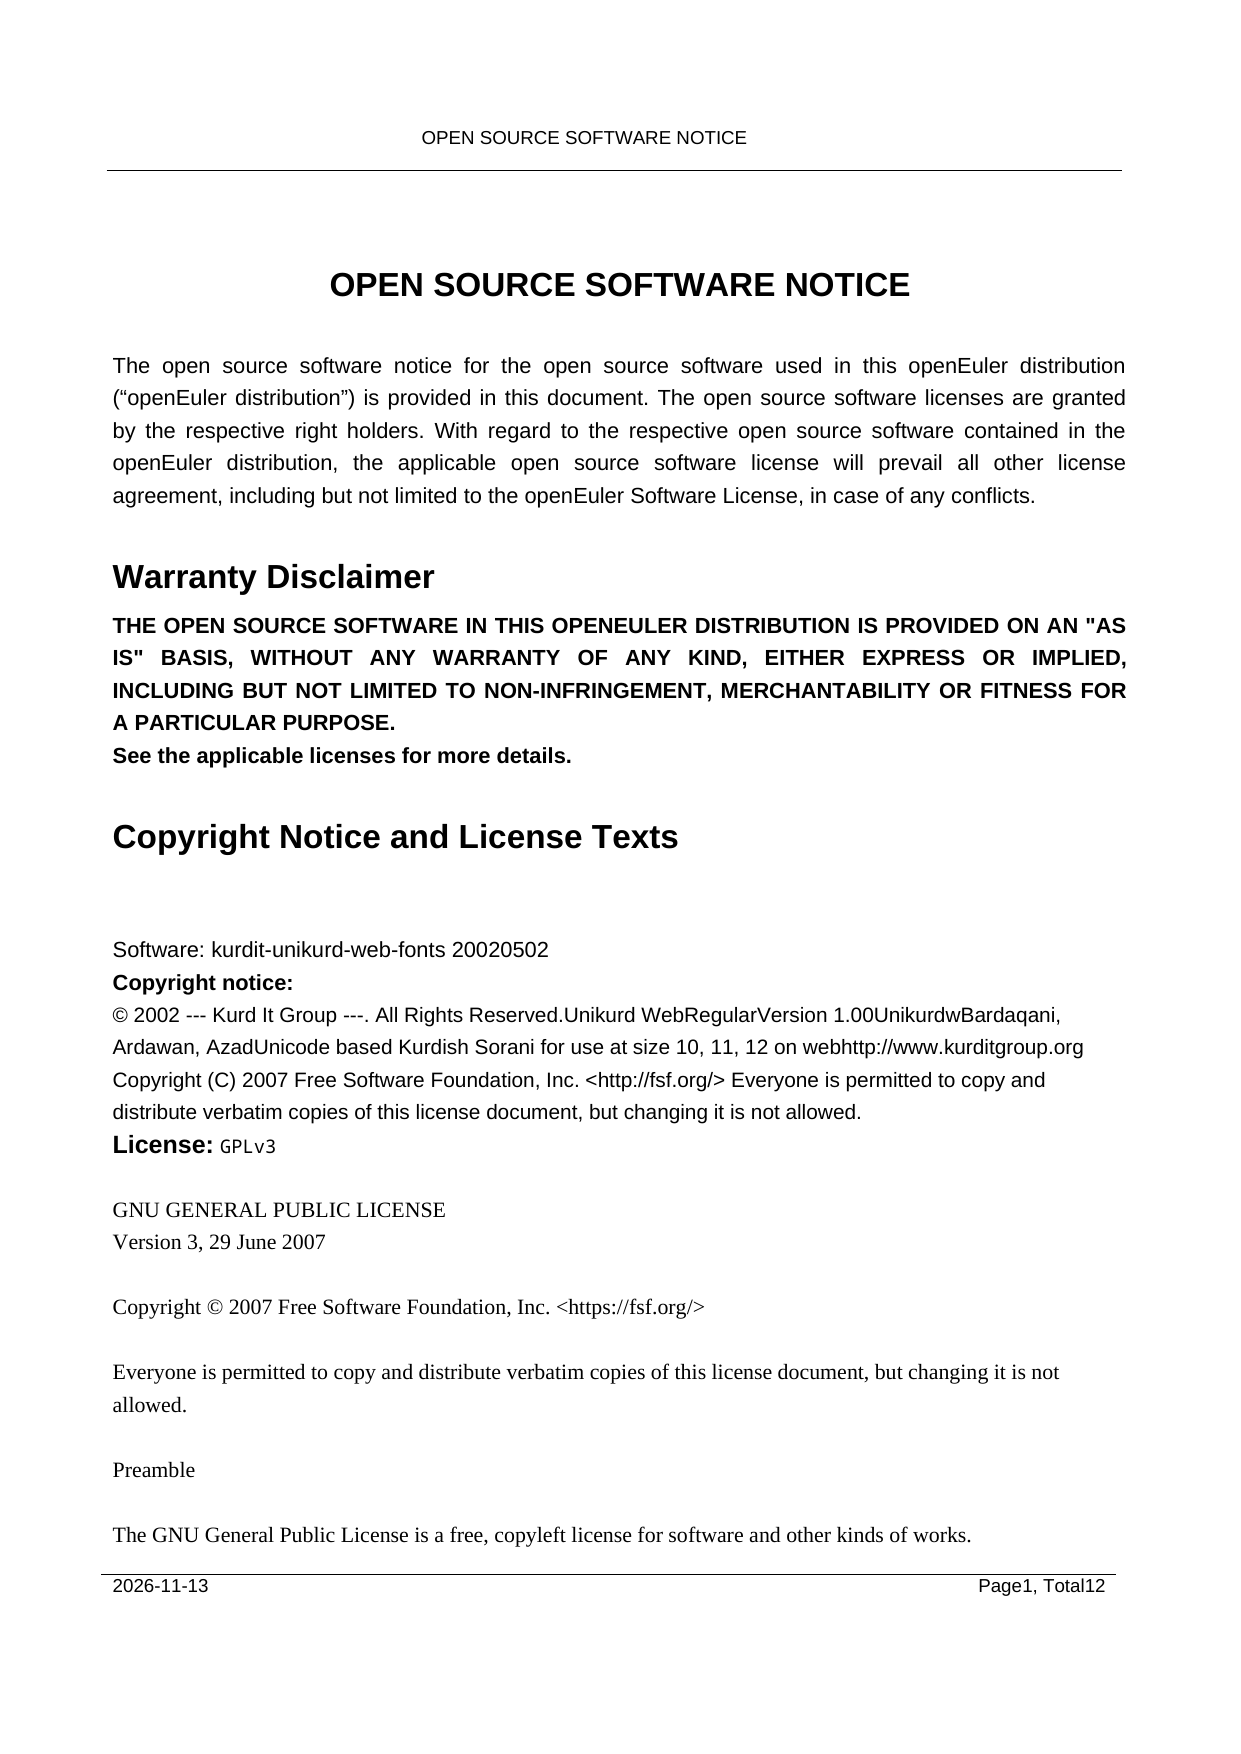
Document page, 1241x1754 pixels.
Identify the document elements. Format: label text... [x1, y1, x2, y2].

text The open source software notice for the open source software used in this openEuler distribution (“openEuler distribution”) is provided in this document. The open source software licenses are granted by the respective right holders. With regard to the respective open source software contained in the openEuler distribution, the applicable open source software license will prevail all other license agreement, including but not limited to the openEuler Software License, in case of any conflicts. [112, 349, 1128, 511]
text Copyright (C) 2007 Free Software Foundation, Inc. <http://fsf.org/> Everyone is permitted to copy and distribute verbatim copies of this license document, but changing it is not allowed. [112, 1063, 1128, 1128]
text Copyright Notice and License Texts [112, 804, 1128, 869]
text Software: kurdit-unikurd-web-fonts 20020502 [112, 933, 1128, 966]
text © 2002 --- Kurd It Group ---. All Rights Reserved.Unikurd WebRegularVersion 1.00UnikurdwBardaqani, Ardawan, AzadUnicode based Kurdish Sorani for use at size 10, 11, 12 on webhttp://www.kurditgroup.org [112, 998, 1128, 1063]
text OPEN SOURCE SOFTWARE NOTICE [112, 251, 1128, 316]
text Copyright notice: [112, 966, 1128, 998]
text Warranty Disclaimer [112, 544, 1128, 609]
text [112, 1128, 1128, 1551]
text THE OPEN SOURCE SOFTWARE IN THIS OPENEULER DISTRIBUTION IS PROVIDED ON AN "AS IS" BASIS, WITHOUT ANY WARRANTY OF ANY KIND, EITHER EXPRESS OR IMPLIED, INCLUDING BUT NOT LIMITED TO NON-INFRINGEMENT, MERCHANTABILITY OR FITNESS FOR A PARTICULAR PURPOSE. See the applicable licenses for more details. [112, 609, 1128, 771]
